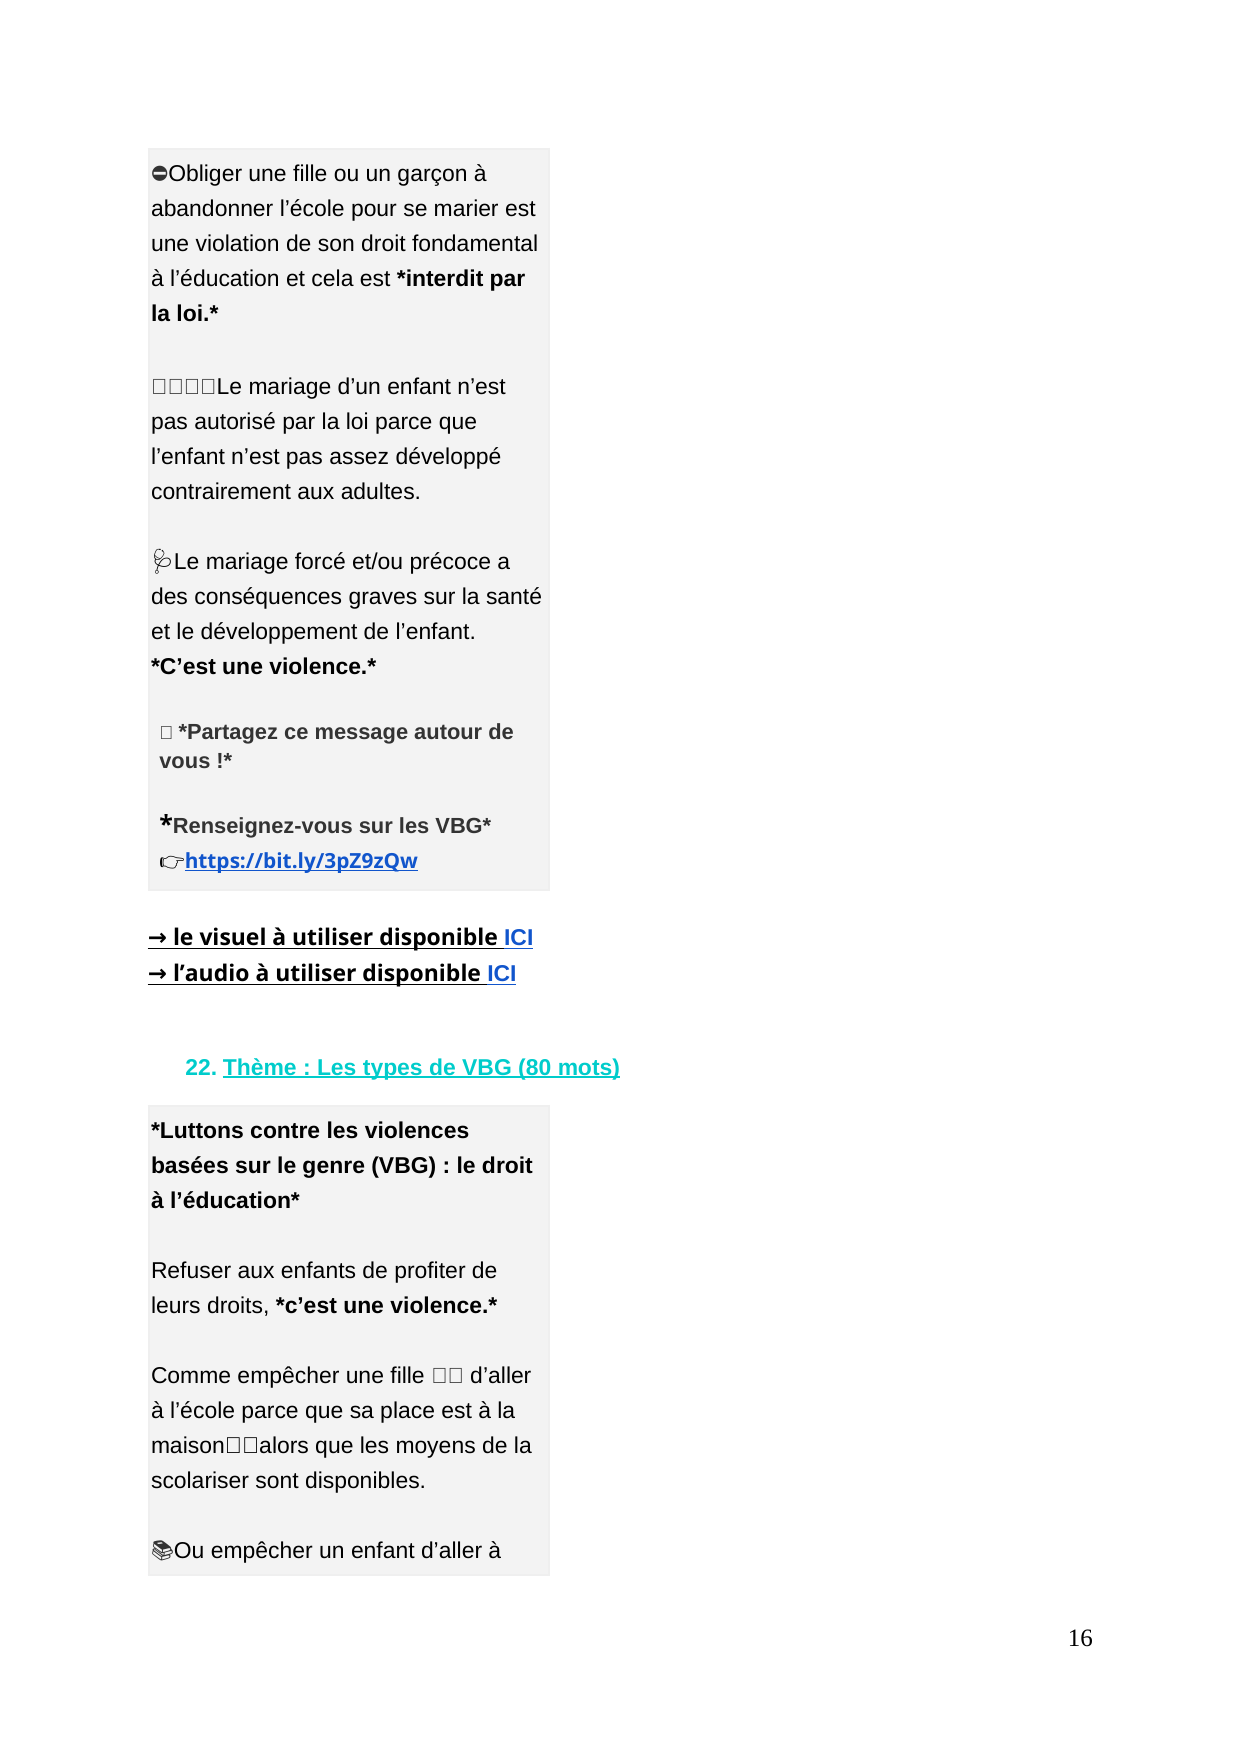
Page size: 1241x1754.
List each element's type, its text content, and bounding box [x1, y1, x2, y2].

list Thème : Les types de VBG (80 mots) [185, 1053, 1093, 1080]
text → l’audio à utiliser disponible ICI [148, 957, 1093, 988]
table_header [150, 1107, 548, 1574]
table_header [150, 150, 548, 889]
text → le visuel à utiliser disponible ICI [148, 921, 1093, 952]
